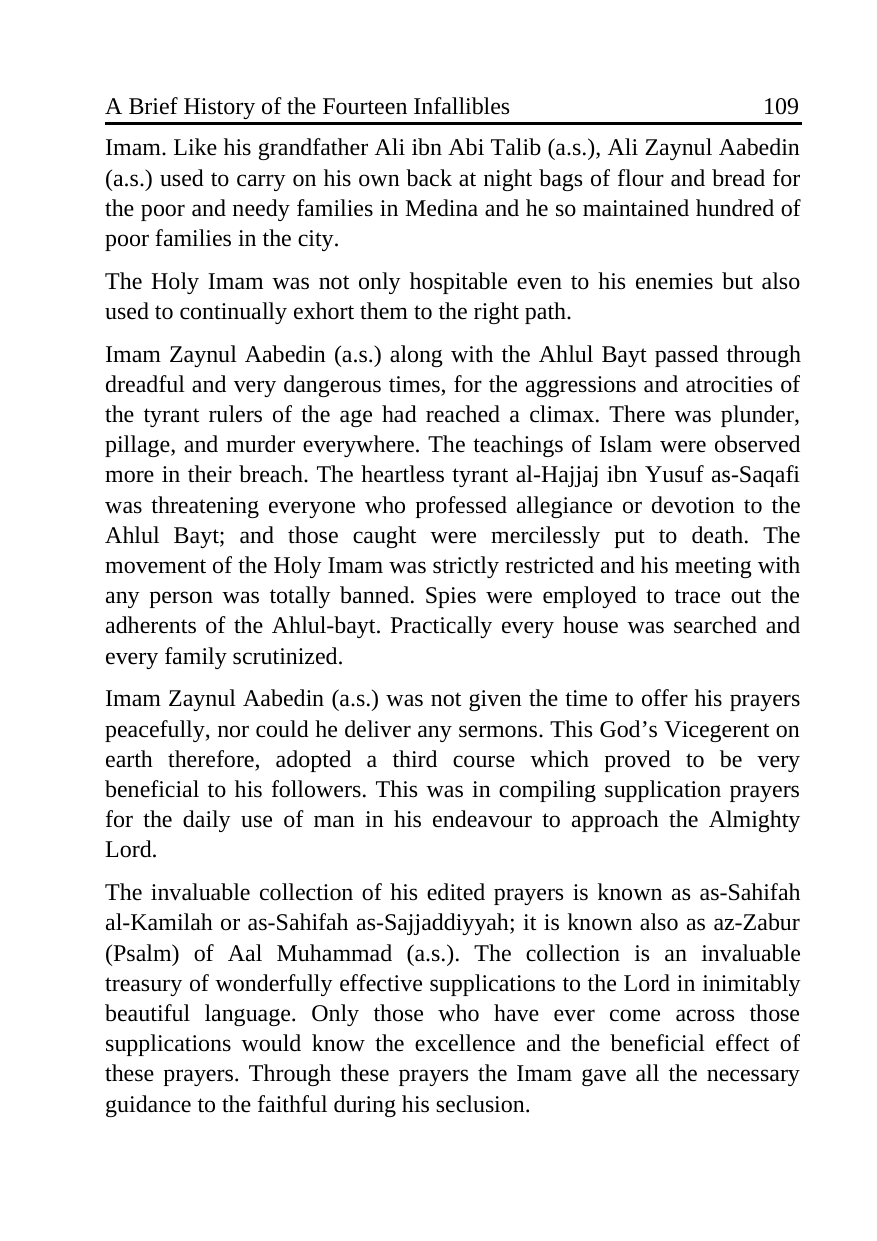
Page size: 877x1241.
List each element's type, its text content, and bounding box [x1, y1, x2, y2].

text Imam Zaynul Aabedin (a.s.) along with the Ahlul Bayt passed through dreadful and very dangerous times, for the aggressions and atrocities of the tyrant rulers of the age had reached a climax. There was plunder, pillage, and murder everywhere. The teachings of Islam were observed more in their breach. The heartless tyrant al-Hajjaj ibn Yusuf as-Saqafi was threatening everyone who professed allegiance or devotion to the Ahlul Bayt; and those caught were mercilessly put to death. The movement of the Holy Imam was strictly restricted and his meeting with any person was totally banned. Spies were employed to trace out the adherents of the Ahlul-bayt. Practically every house was searched and every family scrutinized. [105, 338, 802, 670]
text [105, 132, 802, 252]
text The invaluable collection of his edited prayers is known as as-Sahifah al-Kamilah or as-Sahifah as-Sajjaddiyyah; it is known also as az-Zabur (Psalm) of Aal Muhammad (a.s.). The collection is an invaluable treasury of wonderfully effective supplications to the Lord in inimitably beautiful language. Only those who have ever come across those supplications would know the excellence and the beneficial effect of these prayers. Through these prayers the Imam gave all the necessary guidance to the faithful during his seclusion. [105, 876, 802, 1118]
text Imam Zaynul Aabedin (a.s.) was not given the time to offer his prayers peacefully, nor could he deliver any sermons. This God’s Vicegerent on earth therefore, adopted a third course which proved to be very beneficial to his followers. This was in compiling supplication prayers for the daily use of man in his endeavour to approach the Almighty Lord. [105, 683, 802, 864]
text The Holy Imam was not only hospitable even to his enemies but also used to continually exhort them to the right path. [105, 265, 802, 325]
